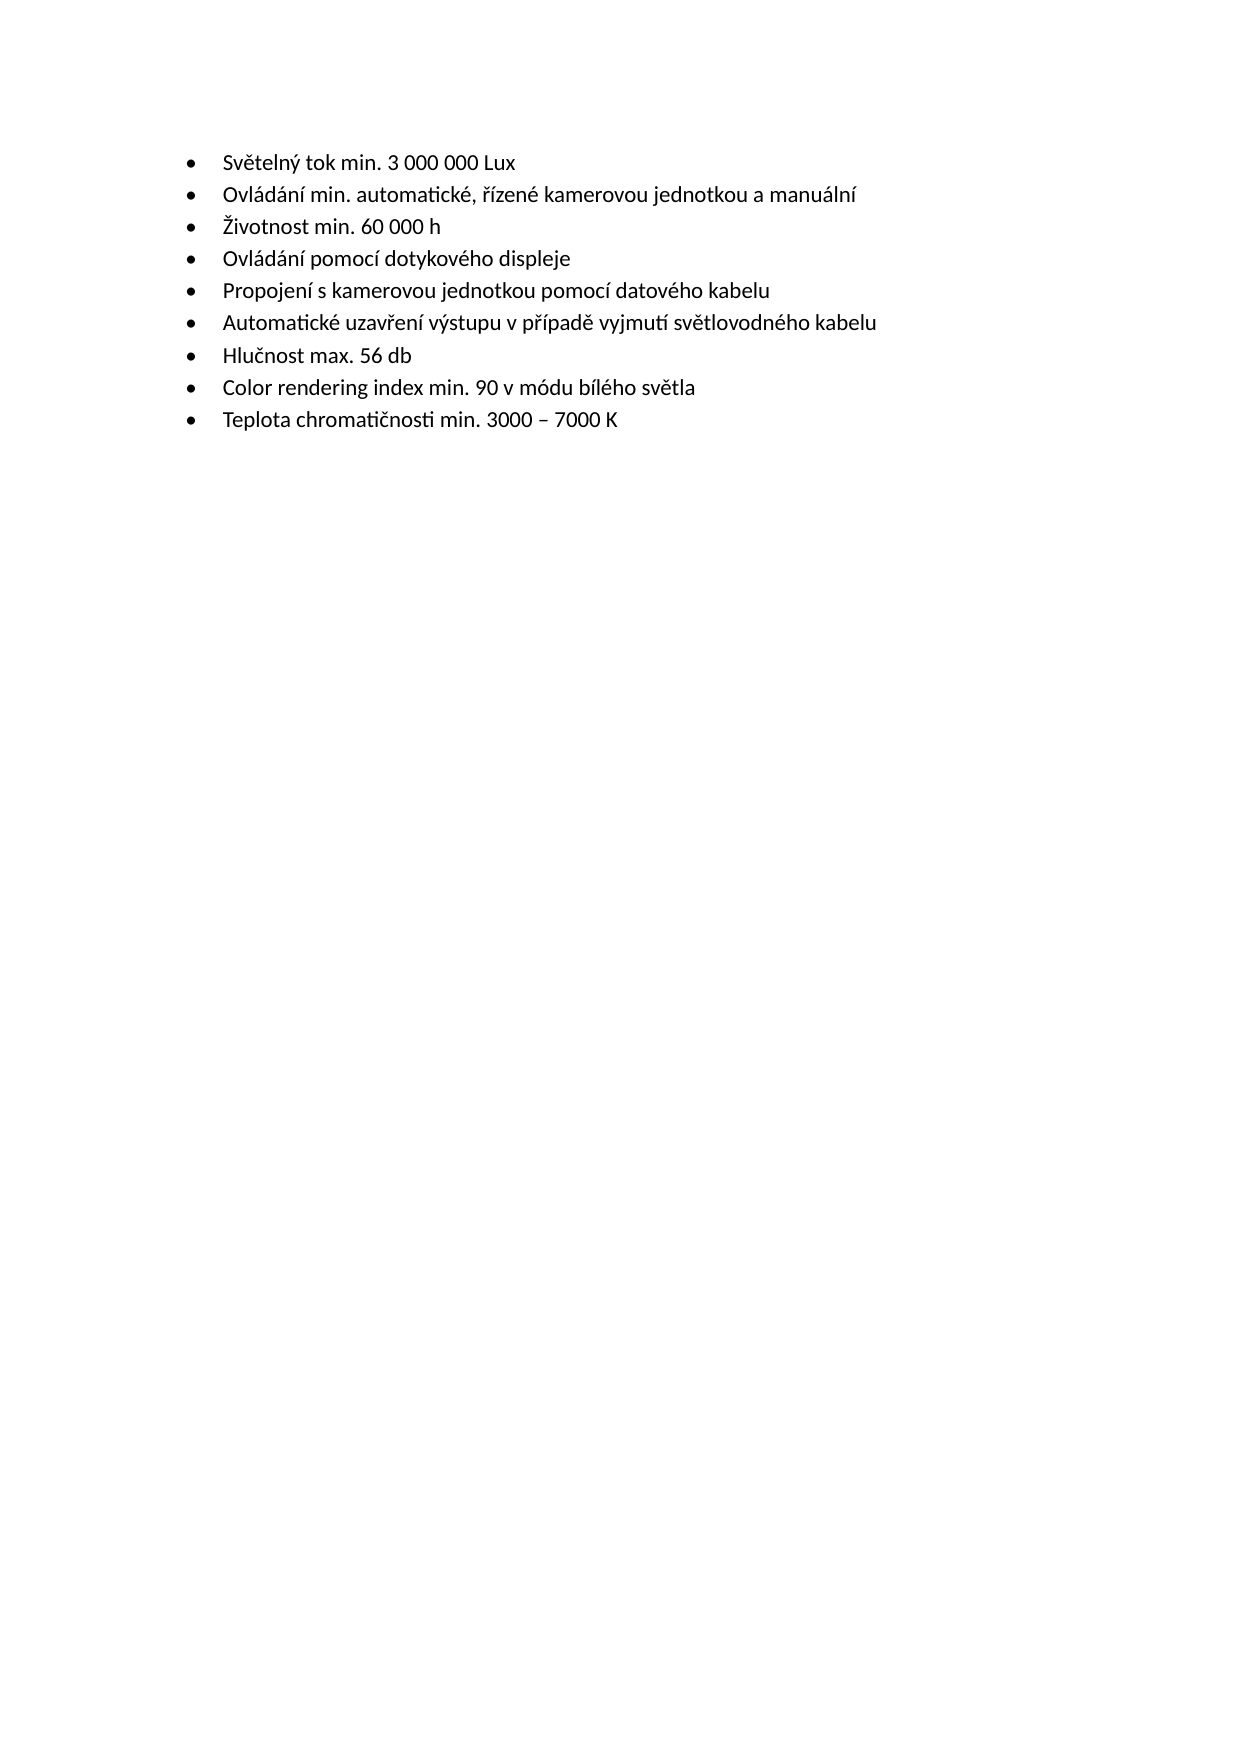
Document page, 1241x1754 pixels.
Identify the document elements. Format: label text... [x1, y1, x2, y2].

list Hlučnost max. 56 db [185, 341, 1093, 369]
list Ovládání min. automatické, řízené kamerovou jednotkou a manuální [185, 180, 1093, 208]
list Teplota chromatičnosti min. 3000 – 7000 K [185, 405, 1093, 433]
list Automatické uzavření výstupu v případě vyjmutí světlovodného kabelu [185, 308, 1093, 337]
list Světelný tok min. 3 000 000 Lux [185, 148, 1093, 176]
list Životnost min. 60 000 h [185, 212, 1093, 240]
list Ovládání pomocí dotykového displeje [185, 244, 1093, 272]
list Propojení s kamerovou jednotkou pomocí datového kabelu [185, 276, 1093, 304]
list Color rendering index min. 90 v módu bílého světla [185, 373, 1093, 401]
